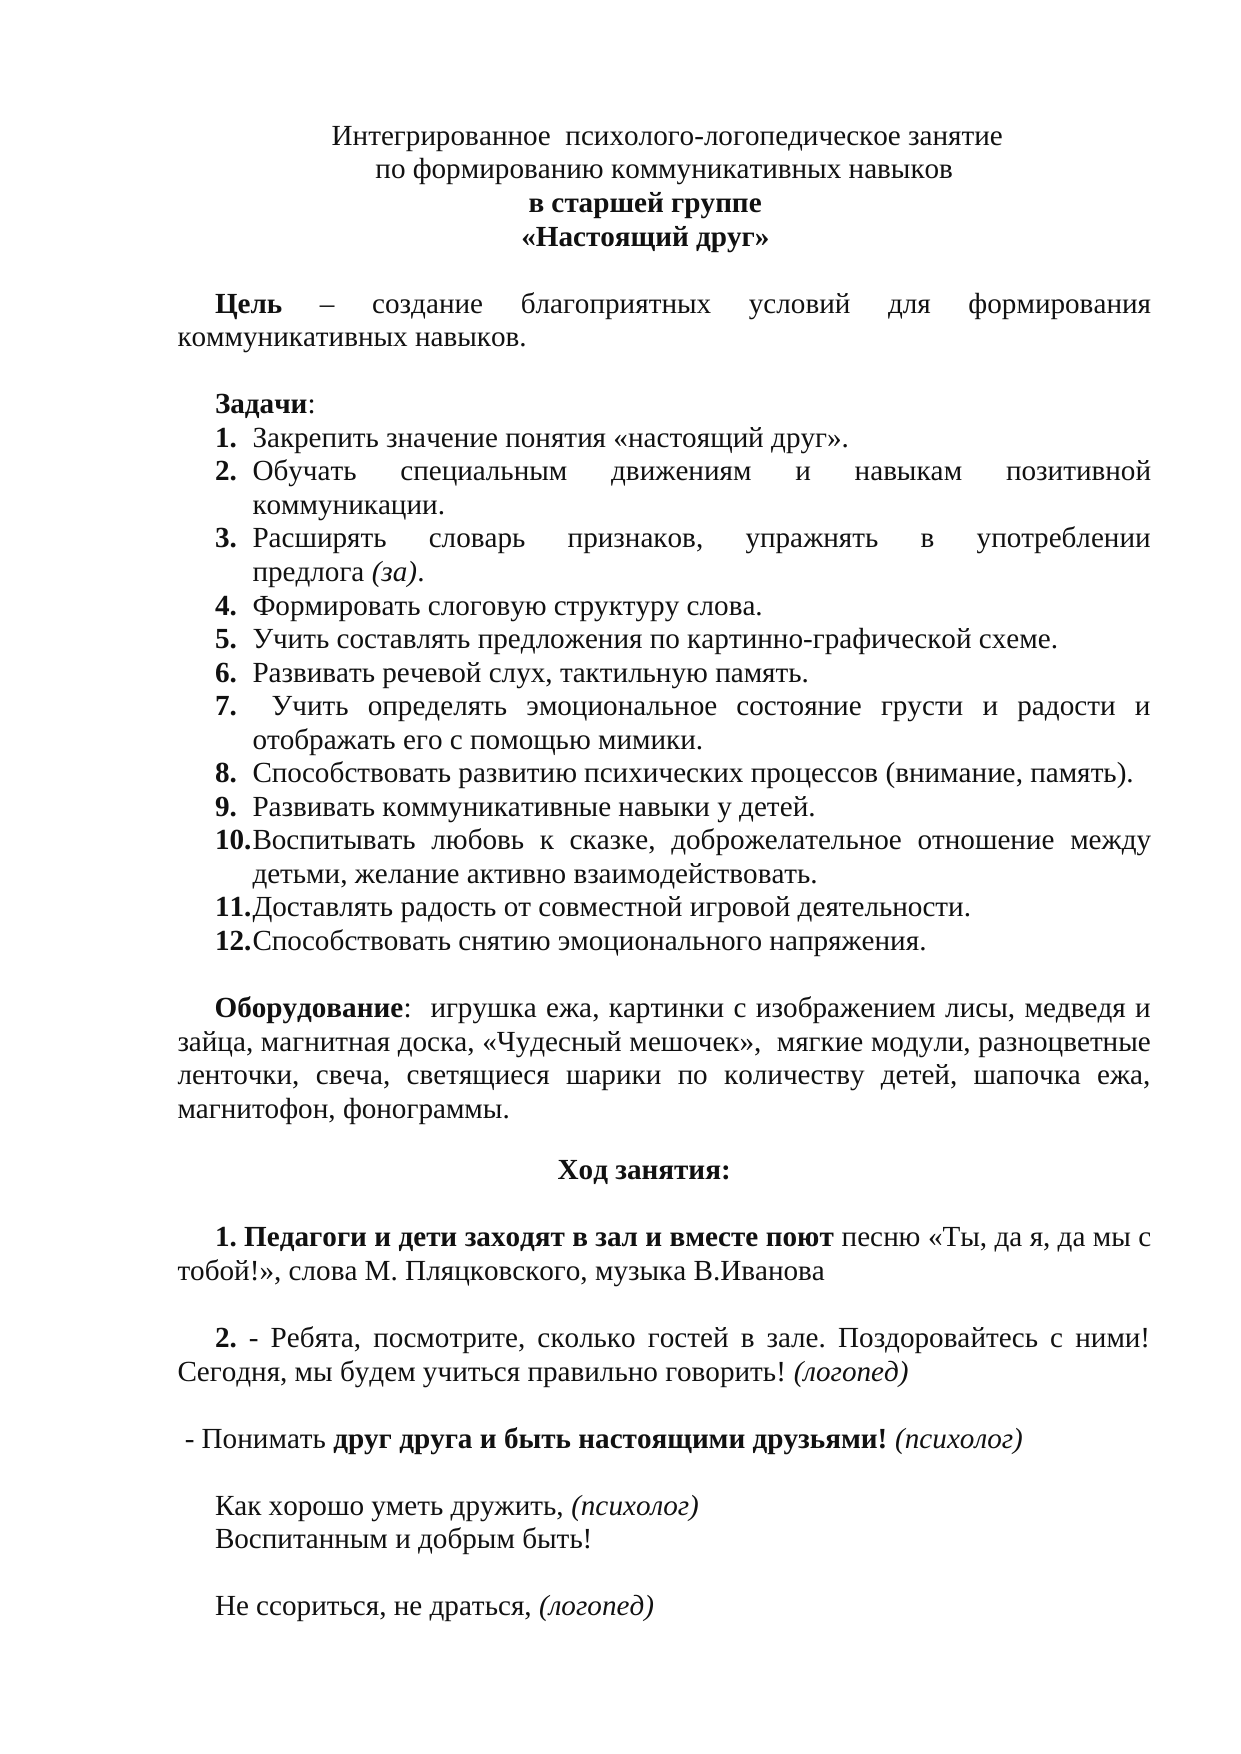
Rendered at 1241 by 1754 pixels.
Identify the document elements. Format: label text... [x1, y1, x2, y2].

list Расширять словарь признаков, упражнять в употреблении предлога (за). [215, 521, 1152, 588]
text Интегрированное психолого-логопедическое занятие [177, 118, 1152, 152]
text Воспитанным и добрым быть! [177, 1521, 1152, 1555]
list Учить составлять предложения по картинно-графической схеме. [215, 621, 1152, 655]
text в старшей группе [177, 185, 1152, 219]
list Воспитывать любовь к сказке, доброжелательное отношение между детьми, желание активно взаимодействовать. [215, 822, 1152, 889]
text Ход занятия: [177, 1152, 1152, 1186]
list Учить определять эмоциональное состояние грусти и радости и отображать его с помощью мимики. [215, 688, 1152, 755]
list Обучать специальным движениям и навыкам позитивной коммуникации. [215, 453, 1152, 521]
text Оборудование: игрушка ежа, картинки с изображением лисы, медведя и зайца, магнитная доска, «Чудесный мешочек», мягкие модули, разноцветные ленточки, свеча, светящиеся шарики по количеству детей, шапочка ежа, магнитофон, фонограммы. [177, 990, 1152, 1124]
text Как хорошо уметь дружить, (психолог) [177, 1488, 1152, 1521]
list Способствовать развитию психических процессов (внимание, память). [215, 755, 1152, 789]
list Закрепить значение понятия «настоящий друг». [215, 420, 1152, 453]
text 2. - Ребята, посмотрите, сколько гостей в зале. Поздоровайтесь с ними! Сегодня, мы будем учиться правильно говорить! (логопед) [177, 1320, 1152, 1387]
list Формировать слоговую структуру слова. [215, 588, 1152, 621]
text «Настоящий друг» [177, 219, 1152, 252]
text по формированию коммуникативных навыков [177, 152, 1152, 185]
text Не ссориться, не драться, (логопед) [177, 1588, 1152, 1622]
list Доставлять радость от совместной игровой деятельности. [215, 889, 1152, 923]
list Развивать речевой слух, тактильную память. [215, 655, 1152, 688]
text 1. Педагоги и дети заходят в зал и вместе поют песню «Ты, да я, да мы с тобой!», слова М. Пляцковского, музыка В.Иванова [177, 1219, 1152, 1287]
text Задачи: [177, 386, 1152, 420]
list Способствовать снятию эмоционального напряжения. [215, 923, 1152, 957]
list Развивать коммуникативные навыки у детей. [215, 789, 1152, 822]
text - Понимать друг друга и быть настоящими друзьями! (психолог) [177, 1421, 1152, 1454]
text Цель – создание благоприятных условий для формирования коммуникативных навыков. [177, 286, 1152, 353]
